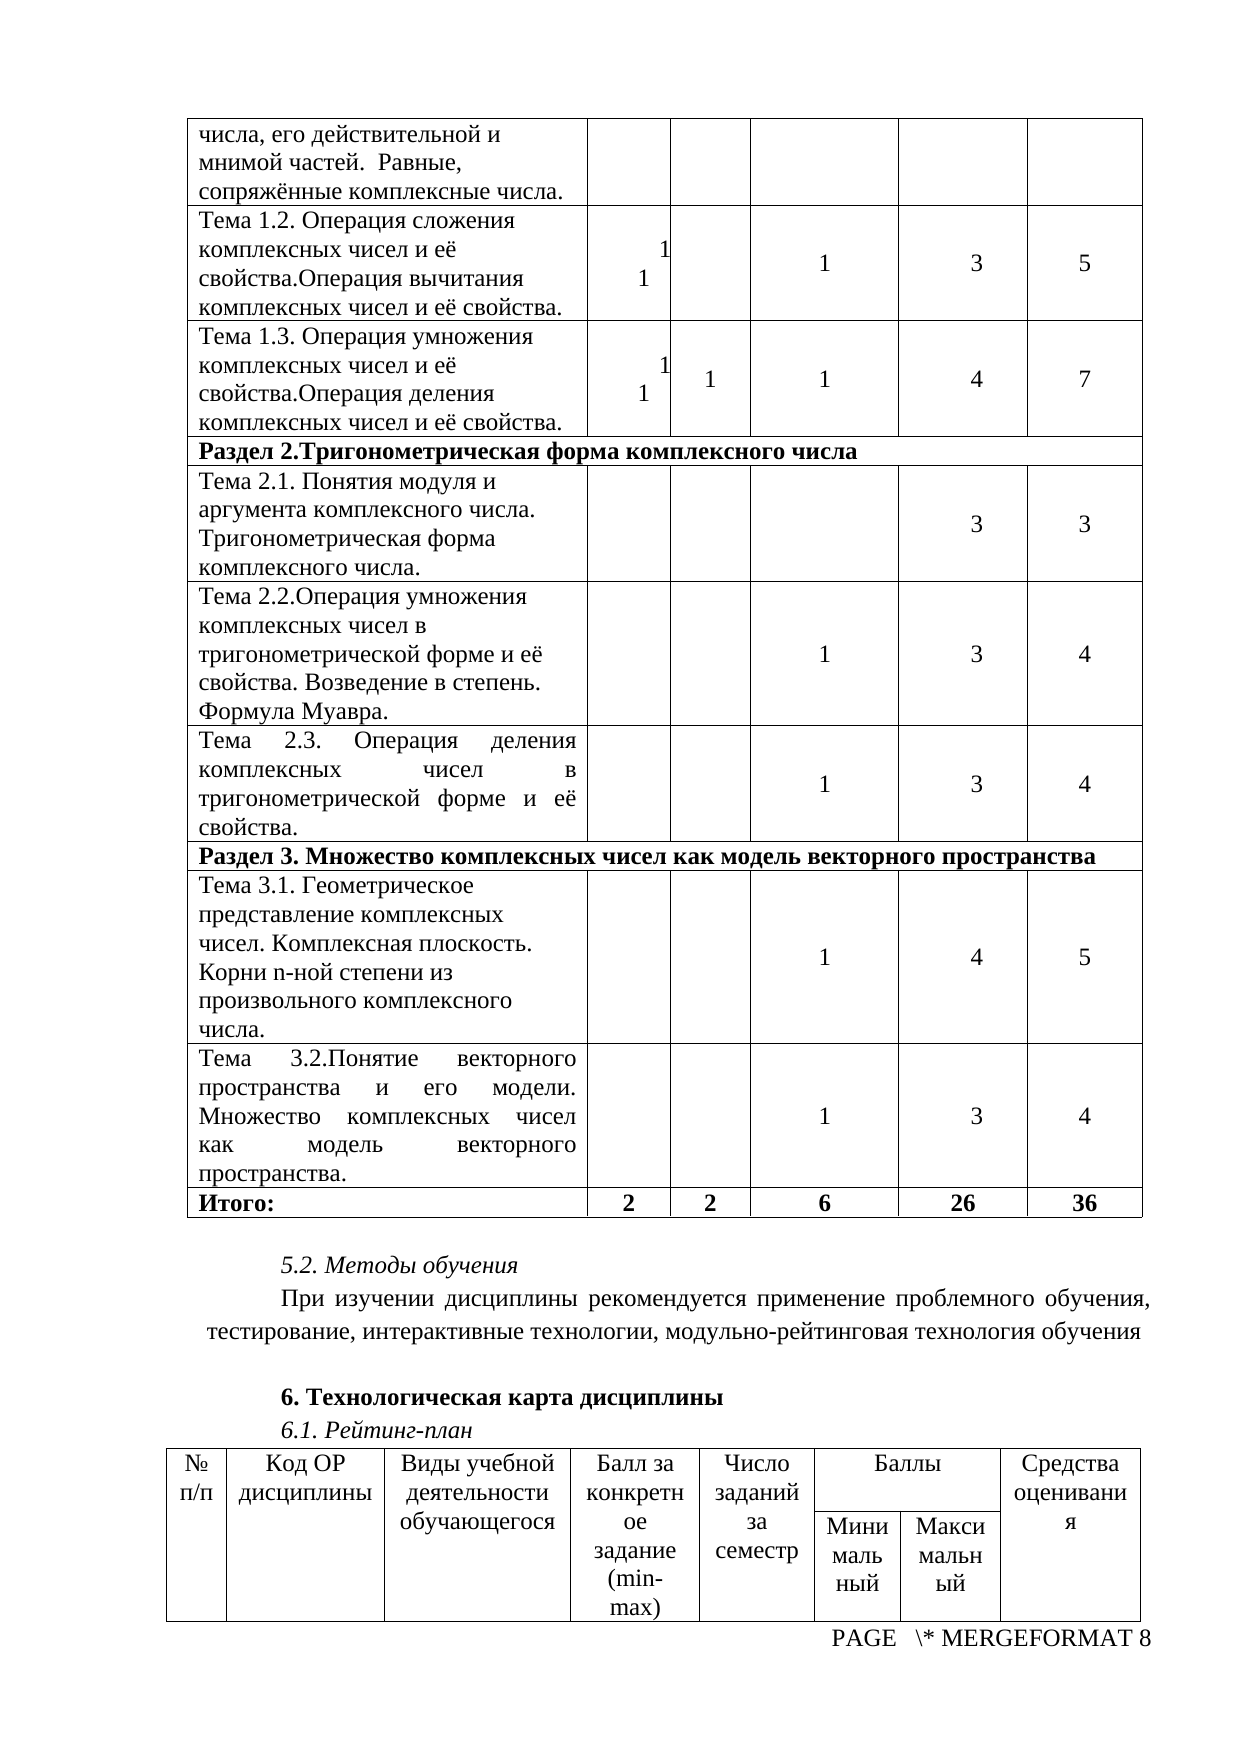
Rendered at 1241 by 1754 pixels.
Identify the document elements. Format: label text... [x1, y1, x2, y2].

table_cell Тема 1.2. Операция сложения комплексных чисел и её свойства.Операция вычитания комплексных чисел и её свойства. [188, 206, 587, 320]
table_header Число заданий за семестр [700, 1449, 814, 1621]
table_cell Тема 1.3. Операция умножения комплексных чисел и её свойства.Операция деления комплексных чисел и её свойства. [188, 321, 587, 436]
table_cell [751, 466, 898, 581]
table_cell [588, 1044, 670, 1187]
table_cell 2 [588, 1188, 670, 1216]
table_cell [588, 726, 670, 841]
table_cell 1 [751, 726, 898, 841]
table_cell 1 [751, 871, 898, 1043]
table_cell [588, 466, 670, 581]
table_cell 1 [671, 321, 750, 436]
text 6. Технологическая карта дисциплины [207, 1382, 1152, 1411]
table_header Виды учебной деятельности обучающегося [385, 1449, 570, 1621]
table_cell [671, 466, 750, 581]
table_cell 26 [899, 1188, 1027, 1216]
table_cell 3 [899, 582, 1027, 725]
table_cell 4 [1028, 726, 1142, 841]
table_cell 1 [751, 582, 898, 725]
table_cell 11 [588, 206, 670, 320]
table_cell 3 [899, 206, 1027, 320]
table_cell [671, 582, 750, 725]
table_cell 36 [1028, 1188, 1142, 1216]
table_cell 3 [899, 1044, 1027, 1187]
table_header Код ОР дисциплины [227, 1449, 384, 1621]
table_header № п/п [167, 1449, 226, 1621]
table_cell 3 [1028, 466, 1142, 581]
table_cell 2 [671, 1188, 750, 1216]
table_cell [588, 871, 670, 1043]
table_cell [671, 1044, 750, 1187]
table_cell [671, 726, 750, 841]
table_cell 6 [751, 1188, 898, 1216]
table_cell 7 [1028, 321, 1142, 436]
table_cell [671, 871, 750, 1043]
table_cell 4 [899, 321, 1027, 436]
table_cell 4 [899, 871, 1027, 1043]
table_cell Минимальный [815, 1512, 900, 1621]
text При изучении дисциплины рекомендуется применение проблемного обучения, тестирование, интерактивные технологии, модульно-рейтинговая технология обучения [207, 1283, 1152, 1345]
table_cell 5 [1028, 871, 1142, 1043]
text 6.1. Рейтинг-план [207, 1415, 1152, 1444]
table_cell 3 [899, 726, 1027, 841]
table_cell 4 [1028, 582, 1142, 725]
table_header Баллы [815, 1449, 1000, 1511]
table_cell Тема 2.3. Операция деления комплексных чисел в тригонометрической форме и её свойства. [188, 726, 587, 841]
table_cell [671, 206, 750, 320]
table_cell 11 [588, 321, 670, 436]
table_cell Раздел 3. Множество комплексных чисел как модель векторного пространства [188, 842, 1142, 870]
table_cell 4 [1028, 119, 1142, 205]
table_cell [588, 582, 670, 725]
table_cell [188, 119, 587, 205]
table_cell 1 [671, 119, 750, 205]
table_cell 1 [751, 321, 898, 436]
table_cell 3 [899, 466, 1027, 581]
table_cell Тема 2.2.Операция умножения комплексных чисел в тригонометрической форме и её свойства. Возведение в степень. Формула Муавра. [188, 582, 587, 725]
table_cell Итого: [188, 1188, 587, 1216]
table_cell 5 [1028, 206, 1142, 320]
text 5.2. Методы обучения [207, 1250, 1152, 1279]
table_cell 4 [1028, 1044, 1142, 1187]
table_cell Тема 2.1. Понятия модуля и аргумента комплексного числа. Тригонометрическая форма комплексного числа. [188, 466, 587, 581]
table_cell 1 [751, 1044, 898, 1187]
table_cell [588, 119, 670, 205]
table_cell [751, 119, 898, 205]
table_header Балл за конкретное задание (min-max) [571, 1449, 699, 1621]
table_cell Тема 3.2.Понятие векторного пространства и его модели. Множество комплексных чисел как модель векторного пространства. [188, 1044, 587, 1187]
table_cell 3 [899, 119, 1027, 205]
table_cell Тема 3.1. Геометрическое представление комплексных чисел. Комплексная плоскость. Корни n-ной степени из произвольного комплексного числа. [188, 871, 587, 1043]
table_cell 1 [751, 206, 898, 320]
table_header Средства оценивания [1001, 1449, 1140, 1621]
table_cell Максимальный [901, 1512, 1000, 1621]
table_cell Раздел 2.Тригонометрическая форма комплексного числа [188, 437, 1142, 465]
